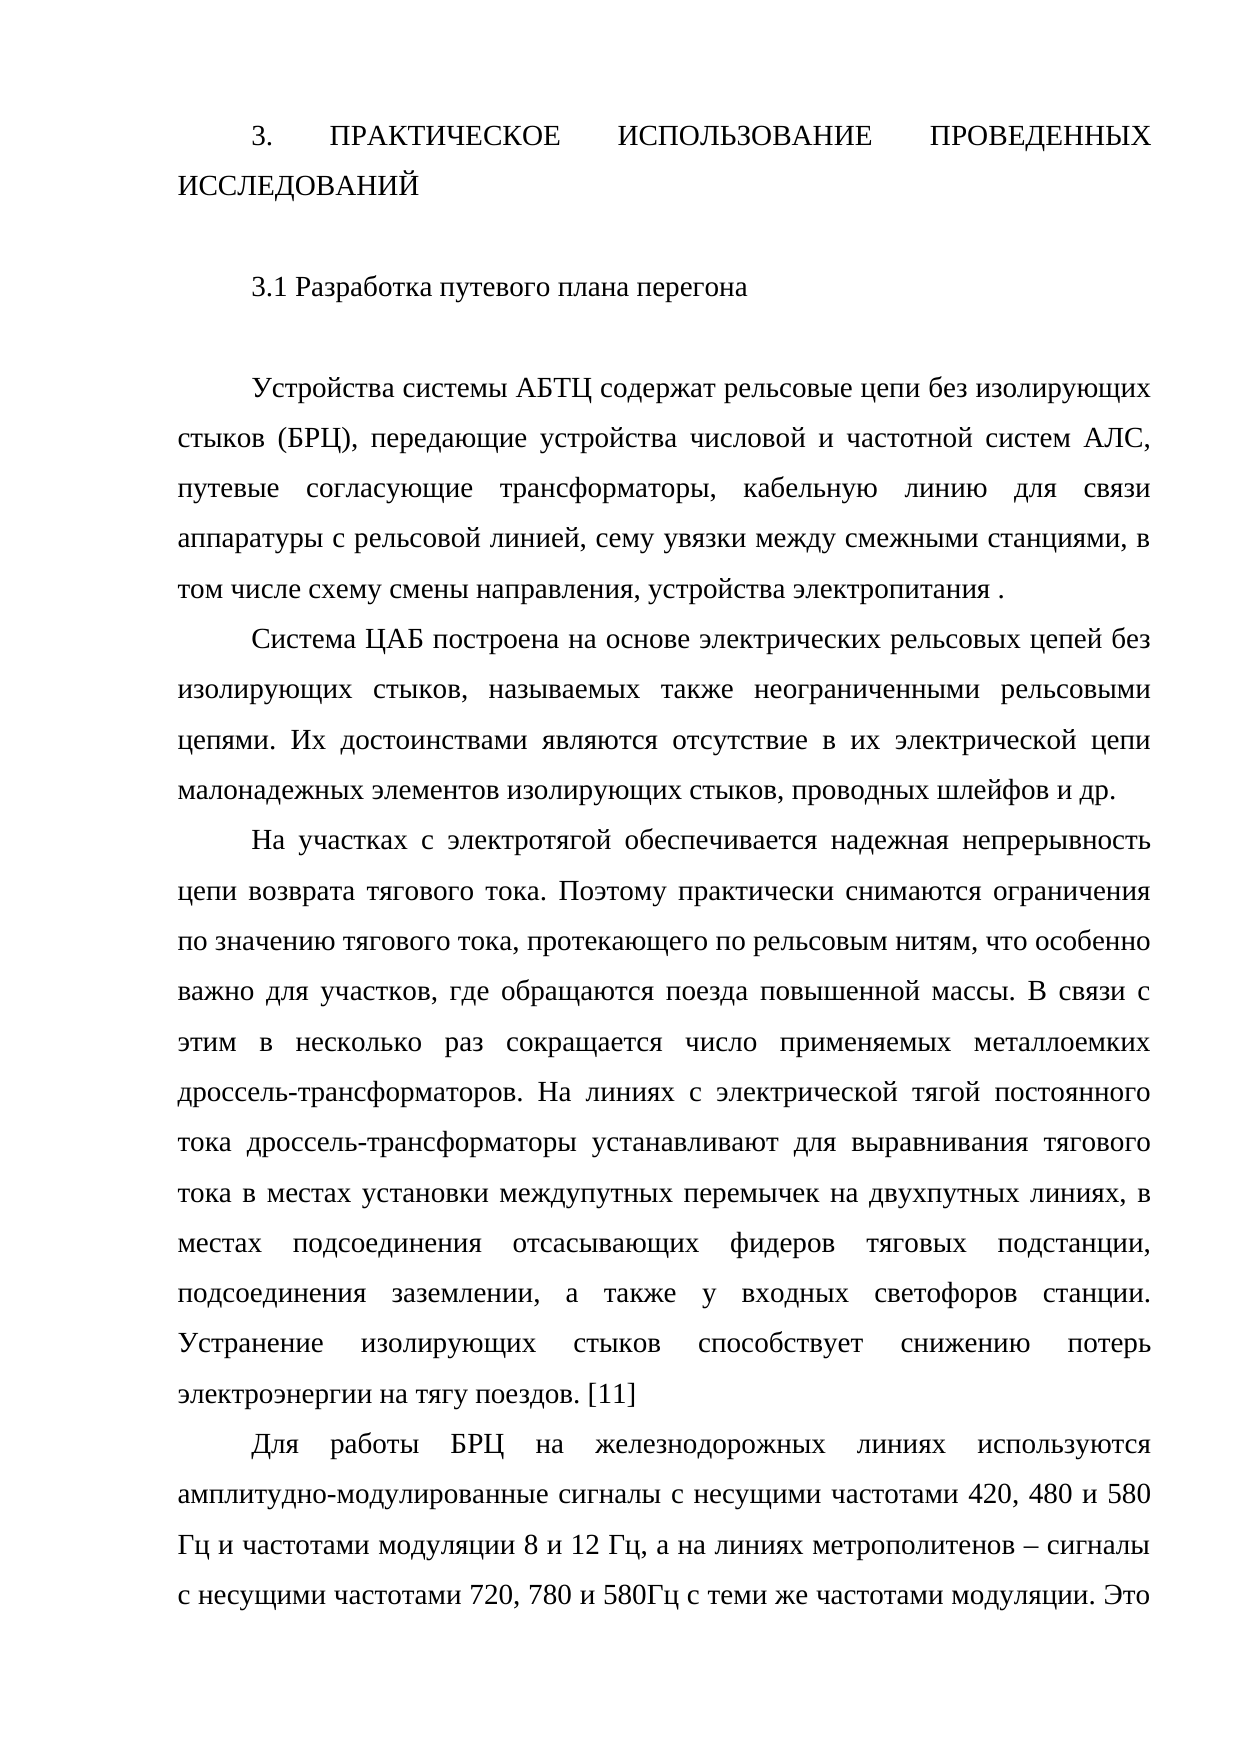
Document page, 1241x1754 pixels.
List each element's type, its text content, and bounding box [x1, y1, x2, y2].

text 3.1 Разработка путевого плана перегона [177, 269, 1152, 303]
text Устройства системы АБТЦ содержат рельсовые цепи без изолирующих стыков (БРЦ), передающие устройства числовой и частотной систем АЛС, путевые согласующие трансформаторы, кабельную линию для связи аппаратуры с рельсовой линией, сему увязки между смежными станциями, в том числе схему смены направления, устройства электропитания . [177, 370, 1152, 604]
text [177, 1426, 1152, 1611]
text Система ЦАБ построена на основе электрических рельсовых цепей без изолирующих стыков, называемых также неограниченными рельсовыми цепями. Их достоинствами являются отсутствие в их электрической цепи малонадежных элементов изолирующих стыков, проводных шлейфов и др. [177, 621, 1152, 806]
text 3. ПРАКТИЧЕСКОЕ ИСПОЛЬЗОВАНИЕ ПРОВЕДЕННЫХ ИССЛЕДОВАНИЙ [177, 118, 1152, 202]
text На участках с электротягой обеспечивается надежная непрерывность цепи возврата тягового тока. Поэтому практически снимаются ограничения по значению тягового тока, протекающего по рельсовым нитям, что особенно важно для участков, где обращаются поезда повышенной массы. В связи с этим в несколько раз сокращается число применяемых металлоемких дроссель-трансформаторов. На линиях с электрической тягой постоянного тока дроссель-трансформаторы устанавливают для выравнивания тягового тока в местах установки междупутных перемычек на двухпутных линиях, в местах подсоединения отсасывающих фидеров тяговых подстанции, подсоединения заземлении, а также у входных светофоров станции. Устранение изолирующих стыков способствует снижению потерь электроэнергии на тягу поездов. [11] [177, 822, 1152, 1409]
